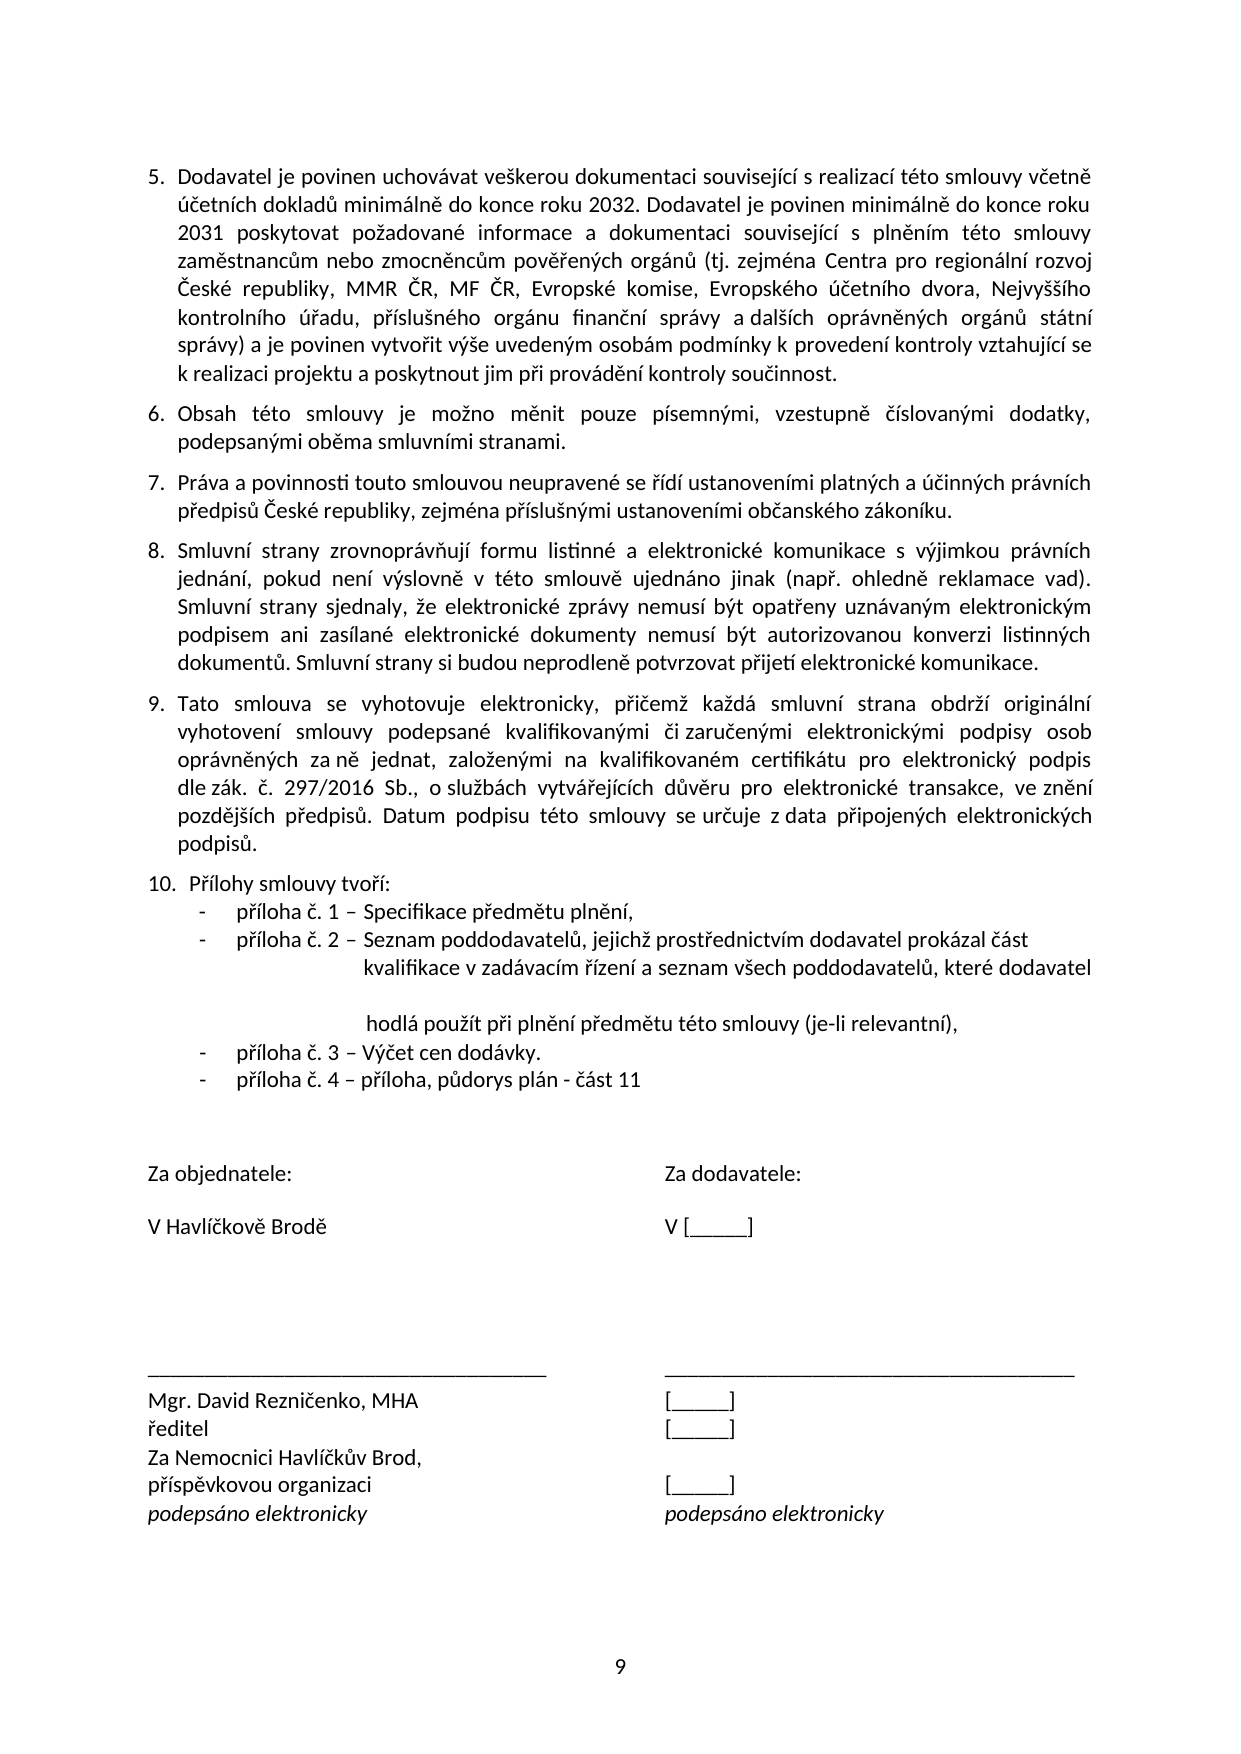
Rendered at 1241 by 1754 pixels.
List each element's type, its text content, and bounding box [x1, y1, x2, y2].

list Dodavatel je povinen uchovávat veškerou dokumentaci související s realizací této smlouvy včetně účetních dokladů minimálně do konce roku 2032. Dodavatel je povinen minimálně do konce roku 2031 poskytovat požadované informace a dokumentaci související s plněním této smlouvy zaměstnancům nebo zmocněncům pověřených orgánů (tj. zejména Centra pro regionální rozvoj České republiky, MMR ČR, MF ČR, Evropské komise, Evropského účetního dvora, Nejvyššího kontrolního úřadu, příslušného orgánu finanční správy a dalších oprávněných orgánů státní správy) a je povinen vytvořit výše uvedeným osobám podmínky k provedení kontroly vztahující se k realizaci projektu a poskytnout jim při provádění kontroly součinnost. [148, 162, 1093, 387]
list Práva a povinnosti touto smlouvou neupravené se řídí ustanoveními platných a účinných právních předpisů České republiky, zejména příslušnými ustanoveními občanského zákoníku. [148, 468, 1093, 524]
list Přílohy smlouvy tvoří: [148, 869, 1093, 897]
text Za objednatele: Za dodavatele: [148, 1159, 1093, 1187]
text ředitel [148, 1414, 1093, 1443]
list Tato smlouva se vyhotovuje elektronicky, přičemž každá smluvní strana obdrží originální vyhotovení smlouvy podepsané kvalifikovanými či zaručenými elektronickými podpisy osob oprávněných za ně jednat, založenými na kvalifikovaném certifikátu pro elektronický podpis dle zák. č. 297/2016 Sb., o službách vytvářejících důvěru pro elektronické transakce, ve znění pozdějších předpisů. Datum podpisu této smlouvy se určuje z data připojených elektronických podpisů. [148, 689, 1093, 857]
list příloha č. 4 – příloha, půdorys plán - část 11 [199, 1066, 1093, 1094]
list příloha č. 3 – Výčet cen dodávky. [199, 1038, 1093, 1066]
text V Havlíčkově Brodě V [148, 1212, 1093, 1240]
list příloha č. 1 – Specifikace předmětu plnění, [199, 897, 1093, 926]
text příspěvkovou organizaci [148, 1471, 1093, 1499]
text ___________________________________ ____________________________________ [148, 1352, 1093, 1380]
text Mgr. David Rezničenko, MHA [148, 1387, 1093, 1414]
list Smluvní strany zrovnoprávňují formu listinné a elektronické komunikace s výjimkou právních jednání, pokud není výslovně v této smlouvě ujednáno jinak (např. ohledně reklamace vad). Smluvní strany sjednaly, že elektronické zprávy nemusí být opatřeny uznávaným elektronickým podpisem ani zasílané elektronické dokumenty nemusí být autorizovanou konverzi listinných dokumentů. Smluvní strany si budou neprodleně potvrzovat přijetí elektronické komunikace. [148, 536, 1093, 676]
list příloha č. 2 – Seznam poddodavatelů, jejichž prostřednictvím dodavatel prokázal část kvalifikace v zadávacím řízení a seznam všech poddodavatelů, které dodavatel hodlá použít při plnění předmětu této smlouvy (je-li relevantní), [199, 926, 1093, 1038]
text Za Nemocnici Havlíčkův Brod, [148, 1443, 1093, 1471]
list Obsah této smlouvy je možno měnit pouze písemnými, vzestupně číslovanými dodatky, podepsanými oběma smluvními stranami. [148, 399, 1093, 455]
text podepsáno elektronicky podepsáno elektronicky [148, 1499, 1093, 1527]
